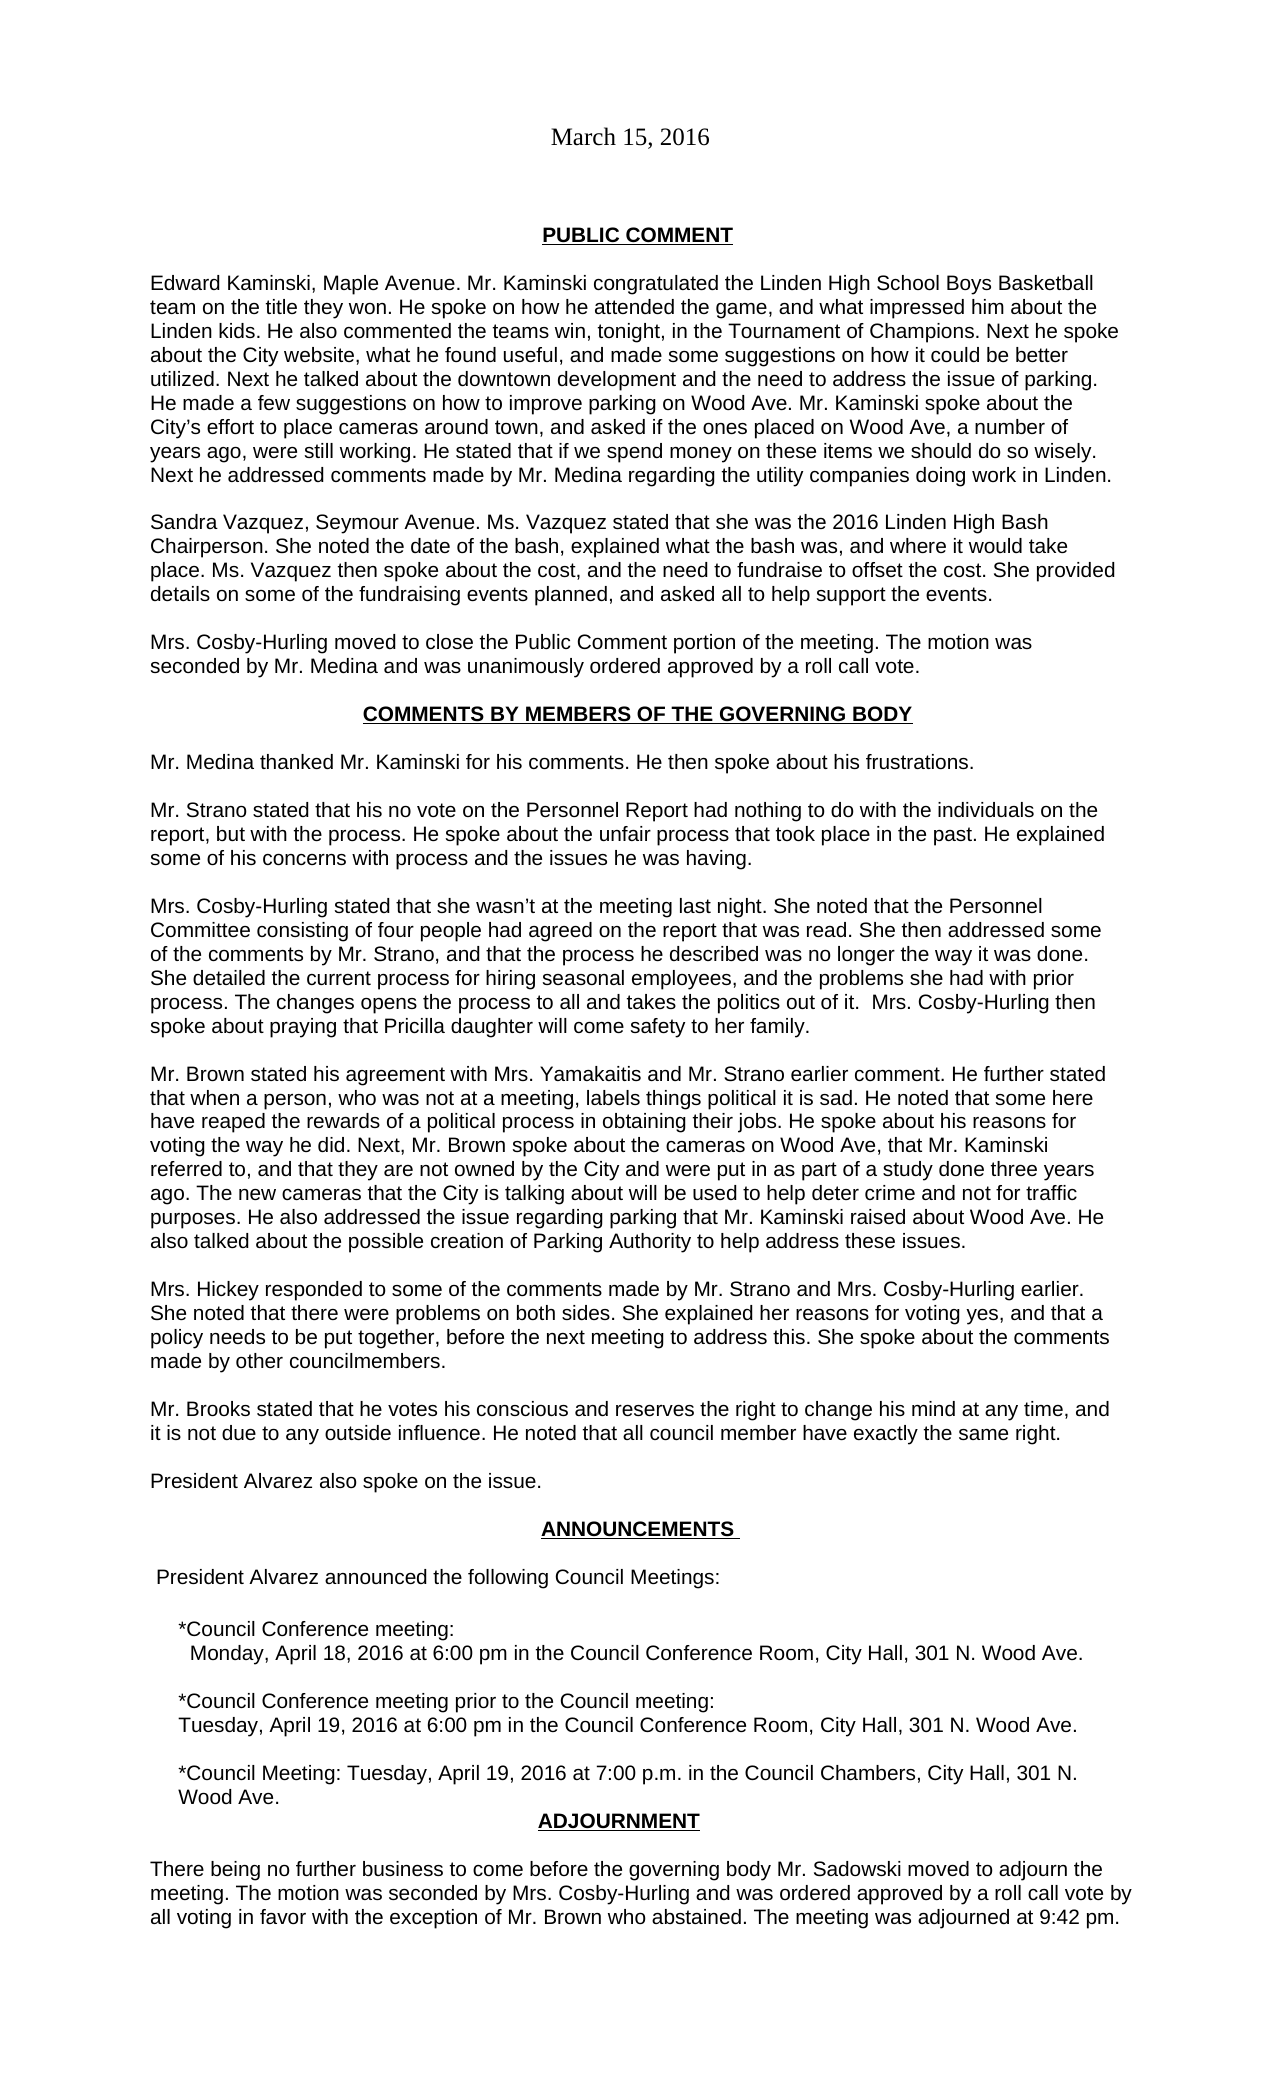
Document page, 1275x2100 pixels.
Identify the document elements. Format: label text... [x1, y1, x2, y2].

text Monday, April 18, 2016 at 6:00 pm in the Council Conference Room, City Hall, 301 N. Wood Ave. [178, 1641, 1134, 1665]
text Edward Kaminski, Maple Avenue. Mr. Kaminski congratulated the Linden High School Boys Basketball team on the title they won. He spoke on how he attended the game, and what impressed him about the Linden kids. He also commented the teams win, tonight, in the Tournament of Champions. Next he spoke about the City website, what he found useful, and made some suggestions on how it could be better utilized. Next he talked about the downtown development and the need to address the issue of parking. He made a few suggestions on how to improve parking on Wood Ave. Mr. Kaminski spoke about the City’s effort to place cameras around town, and asked if the ones placed on Wood Ave, a number of years ago, were still working. He stated that if we spend money on these items we should do so wisely. Next he addressed comments made by Mr. Medina regarding the utility companies doing work in Linden. [150, 271, 1125, 486]
text Mr. Brooks stated that he votes his conscious and reserves the right to change his mind at any time, and it is not due to any outside influence. He noted that all council member have exactly the same right. [150, 1397, 1125, 1445]
text *Council Conference meeting prior to te Council meeting: [178, 1689, 1134, 1713]
text ADJOURNMENT [103, 1809, 1134, 1833]
text *Council Conference meeting: [103, 1617, 1134, 1641]
text Tuesday, April 19, 2016 at 6:00 pm in the Council Conference Room, City Hall, 301 N. Wood Ave. [178, 1713, 1134, 1737]
text Sandra Vazquez, Seymour Avenue. Ms. Vazquez stated that she was the 2016 Linden High Bash Chairperson. She noted the date of the bash, explained what the bash was, and where it would take place. Ms. Vazquez then spoke about the cost, and the need to fundraise to offset the cost. She provided details on some of the fundraising events planned, and asked all to help support the events. [150, 510, 1125, 606]
text Mrs. Hickey responded to some of the comments made by Mr. Strano and Mrs. Cosby-Hurling earlier. She noted that there were problems on both sides. She explained her reasons for voting yes, and that a policy needs to be put together, before the next meeting to address this. She spoke about the comments made by other councilmembers. [150, 1277, 1125, 1373]
text President Alvarez also spoke on the issue. [150, 1469, 1125, 1493]
text ANNOUNCEMENTS [150, 1517, 1125, 1541]
text Mr. Strano stated that his no vote on the Personnel Report had nothing to do with the individuals on the report, but with the process. He spoke about the unfair process that took place in the past. He explained some of his concerns with process and the issues he was having. [150, 798, 1125, 870]
text Mrs. Cosby-Hurling moved to close the Public Comment portion of the meeting. The motion was seconded by Mr. Medina and was unanimously ordered approved by a roll call vote. [150, 630, 1125, 678]
text Mr. Brown stated his agreement with Mrs. Yamakaitis and Mr. Strano earlier comment. He further stated that when a person, who was not at a meeting, labels things political it is sad. He noted that some here have reaped the rewards of a political process in obtaining their jobs. He spoke about his reasons for voting the way he did. Next, Mr. Brown spoke about the cameras on Wood Ave, that Mr. Kaminski referred to, and that they are not owned by the City and were put in as part of a study done three years ago. The new cameras that the City is talking about will be used to help deter crime and not for traffic purposes. He also addressed the issue regarding parking that Mr. Kaminski raised about Wood Ave. He also talked about the possible creation of Parking Authority to help address these issues. [150, 1061, 1125, 1253]
text There being no further business to come before the governing body Mr. Sadowski moved to adjourn the meeting. The motion was seconded by Mrs. Cosby-Hurling and was ordered approved by a roll call vote by all voting in favor with the exception of Mr. Brown who abstained. The meeting was adjourned at 9:42 pm. [150, 1857, 1134, 1929]
text Mrs. Cosby-Hurling stated that she wasn’t at the meeting last night. She noted that the Personnel Committee consisting of four people had agreed on the report that was read. She then addressed some of the comments by Mr. Strano, and that the process he described was no longer the way it was done. She detailed the current process for hiring seasonal employees, and the problems she had with prior process. The changes opens the process to all and takes the politics out of it. Mrs. Cosby-Hurling then spoke about praying that Pricilla daughter will come safety to her family. [150, 894, 1125, 1037]
text PUBLIC COMMENT [150, 223, 1125, 247]
text President Alvarez announced the following Council Meetings: [150, 1564, 1134, 1588]
text *Council Meeting: Tuesday, April 19, 2016 at 7:00 p.m. in te Council Cambers, City Hall, 301 N. Wood Ave. [103, 1761, 1134, 1809]
text Mr. Medina thanked Mr. Kaminski for his comments. He then spoke about his frustrations. [150, 750, 1125, 774]
text COMMENTS BY MEMBERS OF THE GOVERNING BODY [150, 702, 1125, 726]
